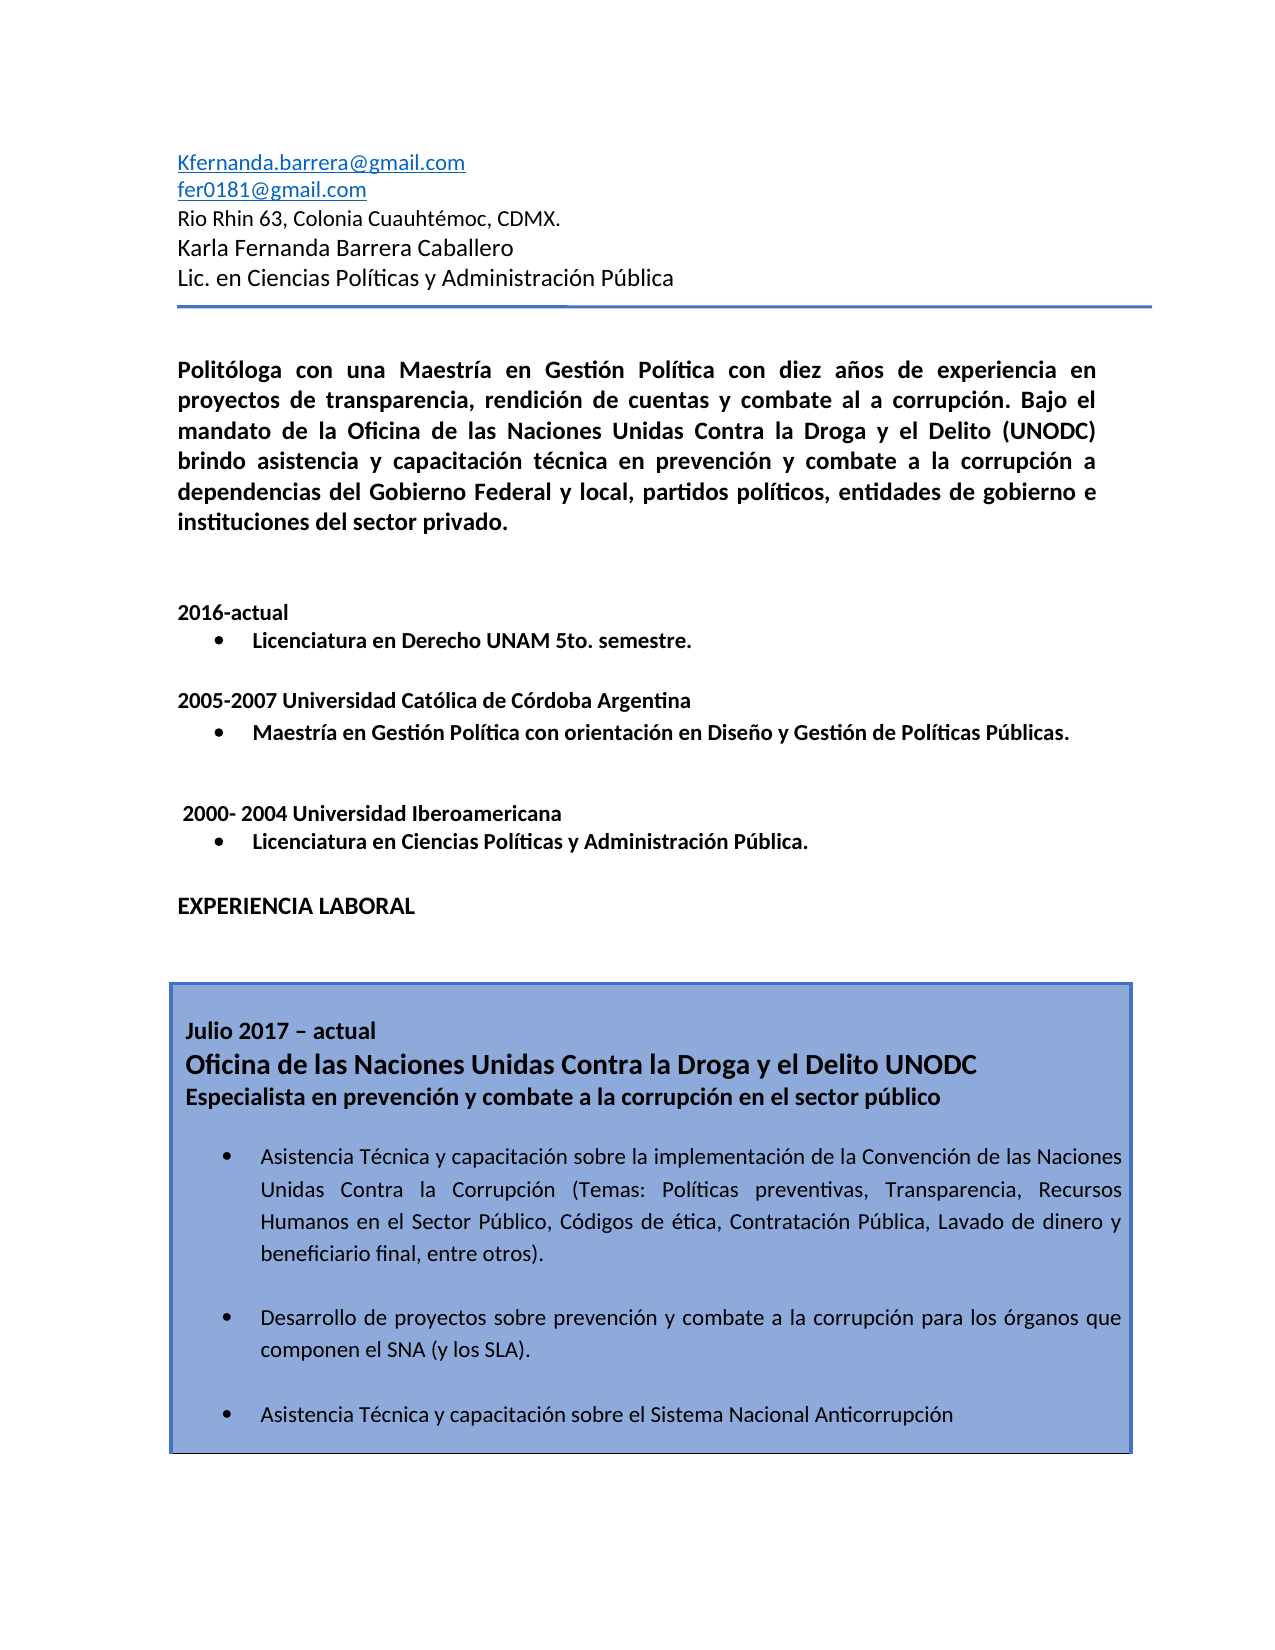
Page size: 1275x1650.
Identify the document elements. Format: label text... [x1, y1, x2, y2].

list Licenciatura en Ciencias Políticas y Administración Pública. [215, 827, 1098, 855]
text fer0181@gmail.com [177, 176, 1098, 204]
text EXPERIENCIA LABORAL [177, 890, 1098, 921]
text Lic. en Ciencias Políticas y Administración Pública [177, 262, 1098, 293]
text Karla Fernanda Barrera Caballero [177, 232, 1098, 262]
list 2005-2007 Universidad Católica de Córdoba Argentina [177, 686, 1098, 714]
list Licenciatura en Derecho UNAM 5to. semestre. [215, 626, 1098, 654]
table_header Julio 2017 – actual Oficina de las Naciones Unidas Contra la Droga y el Delito UNODC Especialista en prevención y combate a la corrupción en el sector público Asistencia Técnica y capacitación sobre la implementación de la Convención de las Naciones Unidas Contra la Corrupción (Temas: Políticas preventivas, Transparencia, Recursos Humanos en el Sector Público, Códigos de ética, Contratación Pública, Lavado de dinero y beneficiario final, entre otros). Desarrollo de proyectos sobre prevención y combate a la corrupción para los órganos que componen el SNA (y los SLA). Asistencia Técnica y capacitación sobre el Sistema Nacional Anticorrupción [173, 985, 1129, 1453]
text Kfernanda.barrera@gmail.com [177, 148, 1098, 176]
text 2016-actual [177, 598, 1098, 626]
text Rio Rhin 63, Colonia Cuauhtémoc, CDMX. [177, 204, 1098, 232]
list Maestría en Gestión Política con orientación en Diseño y Gestión de Políticas Públicas. [215, 718, 1098, 746]
text Politóloga con una Maestría en Gestión Política con diez años de experiencia en proyectos de transparencia, rendición de cuentas y combate al a corrupción. Bajo el mandato de la Oficina de las Naciones Unidas Contra la Droga y el Delito (UNODC) brindo asistencia y capacitación técnica en prevención y combate a la corrupción a dependencias del Gobierno Federal y local, partidos políticos, entidades de gobierno e instituciones del sector privado. [177, 354, 1098, 537]
text 2000- 2004 Universidad Iberoamericana [177, 799, 1098, 827]
